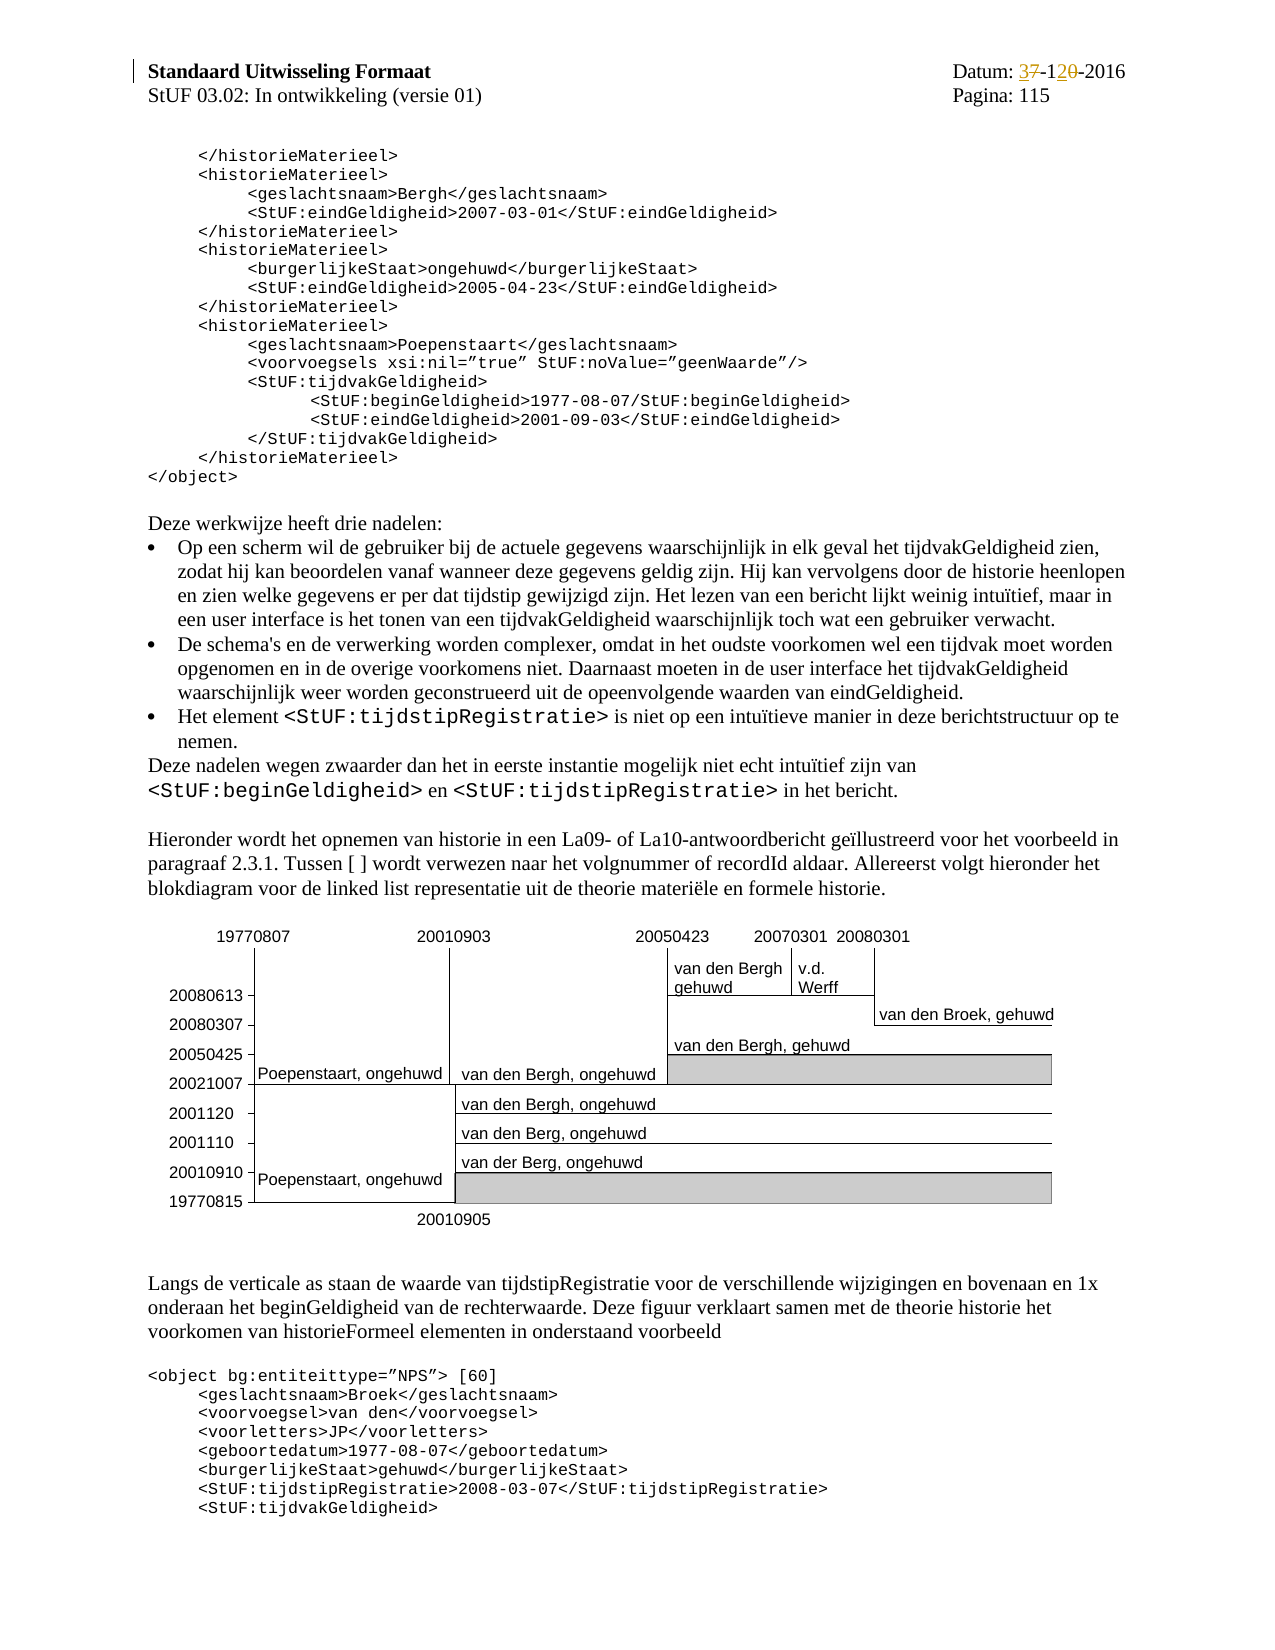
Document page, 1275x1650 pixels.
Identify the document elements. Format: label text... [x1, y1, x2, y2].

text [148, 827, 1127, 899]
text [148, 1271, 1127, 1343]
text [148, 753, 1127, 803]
text </historieMaterieel> [148, 148, 1127, 167]
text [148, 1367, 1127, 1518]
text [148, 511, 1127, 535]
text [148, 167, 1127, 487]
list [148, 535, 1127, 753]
